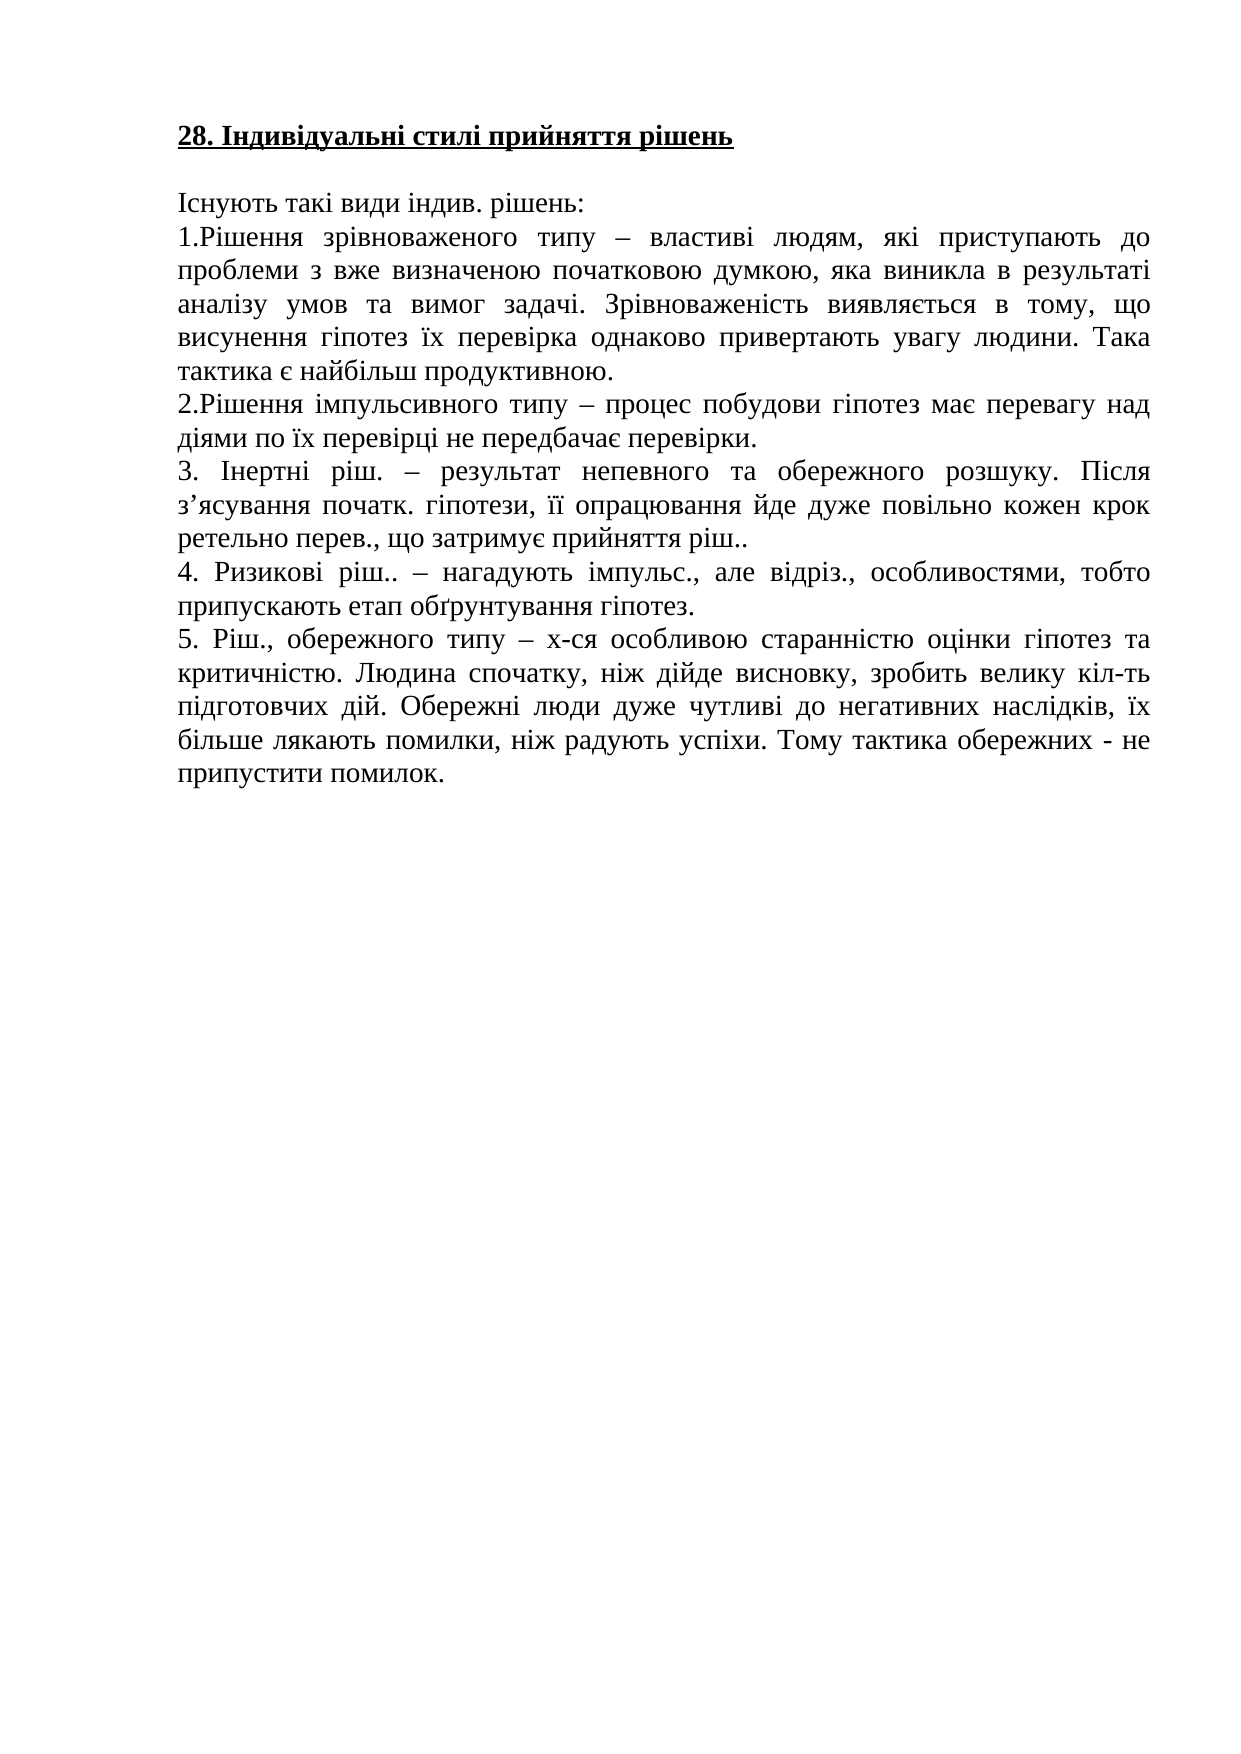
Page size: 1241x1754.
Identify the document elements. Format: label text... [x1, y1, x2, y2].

text 5. Ріш., обережного типу – х-ся особливою старанністю оцінки гіпотез та критичністю. Людина спочатку, ніж дійде висновку, зробить велику кіл-ть підготовчих дій. Обережні люди дуже чутливі до негативних наслідків, їх більше лякають помилки, ніж радують успіхи. Тому тактика обережних - не припустити помилок. [177, 621, 1152, 789]
text 1.Рішення зрівноваженого типу – властиві людям, які приступають до проблеми з вже визначеною початковою думкою, яка виникла в результаті аналізу умов та вимог задачі. Зрівноваженість виявляється в тому, що висунення гіпотез їх перевірка однаково привертають увагу людини. Така тактика є найбільш продуктивною. [177, 219, 1152, 386]
text 4. Ризикові ріш.. – нагадують імпульс., але відріз., особливостями, тобто припускають етап обґрунтування гіпотез. [177, 554, 1152, 621]
text 2.Рішення імпульсивного типу – процес побудови гіпотез має перевагу над діями по їх перевірці не передбачає перевірки. [177, 386, 1152, 453]
text 28. Індивідуальні стилі прийняття рішень [177, 118, 1152, 152]
text Існують такі види індив. рішень: [177, 185, 1152, 219]
text 3. Інертні ріш. – результат непевного та обережного розшуку. Після з’ясування початк. гіпотези, її опрацювання йде дуже повільно кожен крок ретельно перев., що затримує прийняття ріш.. [177, 453, 1152, 554]
